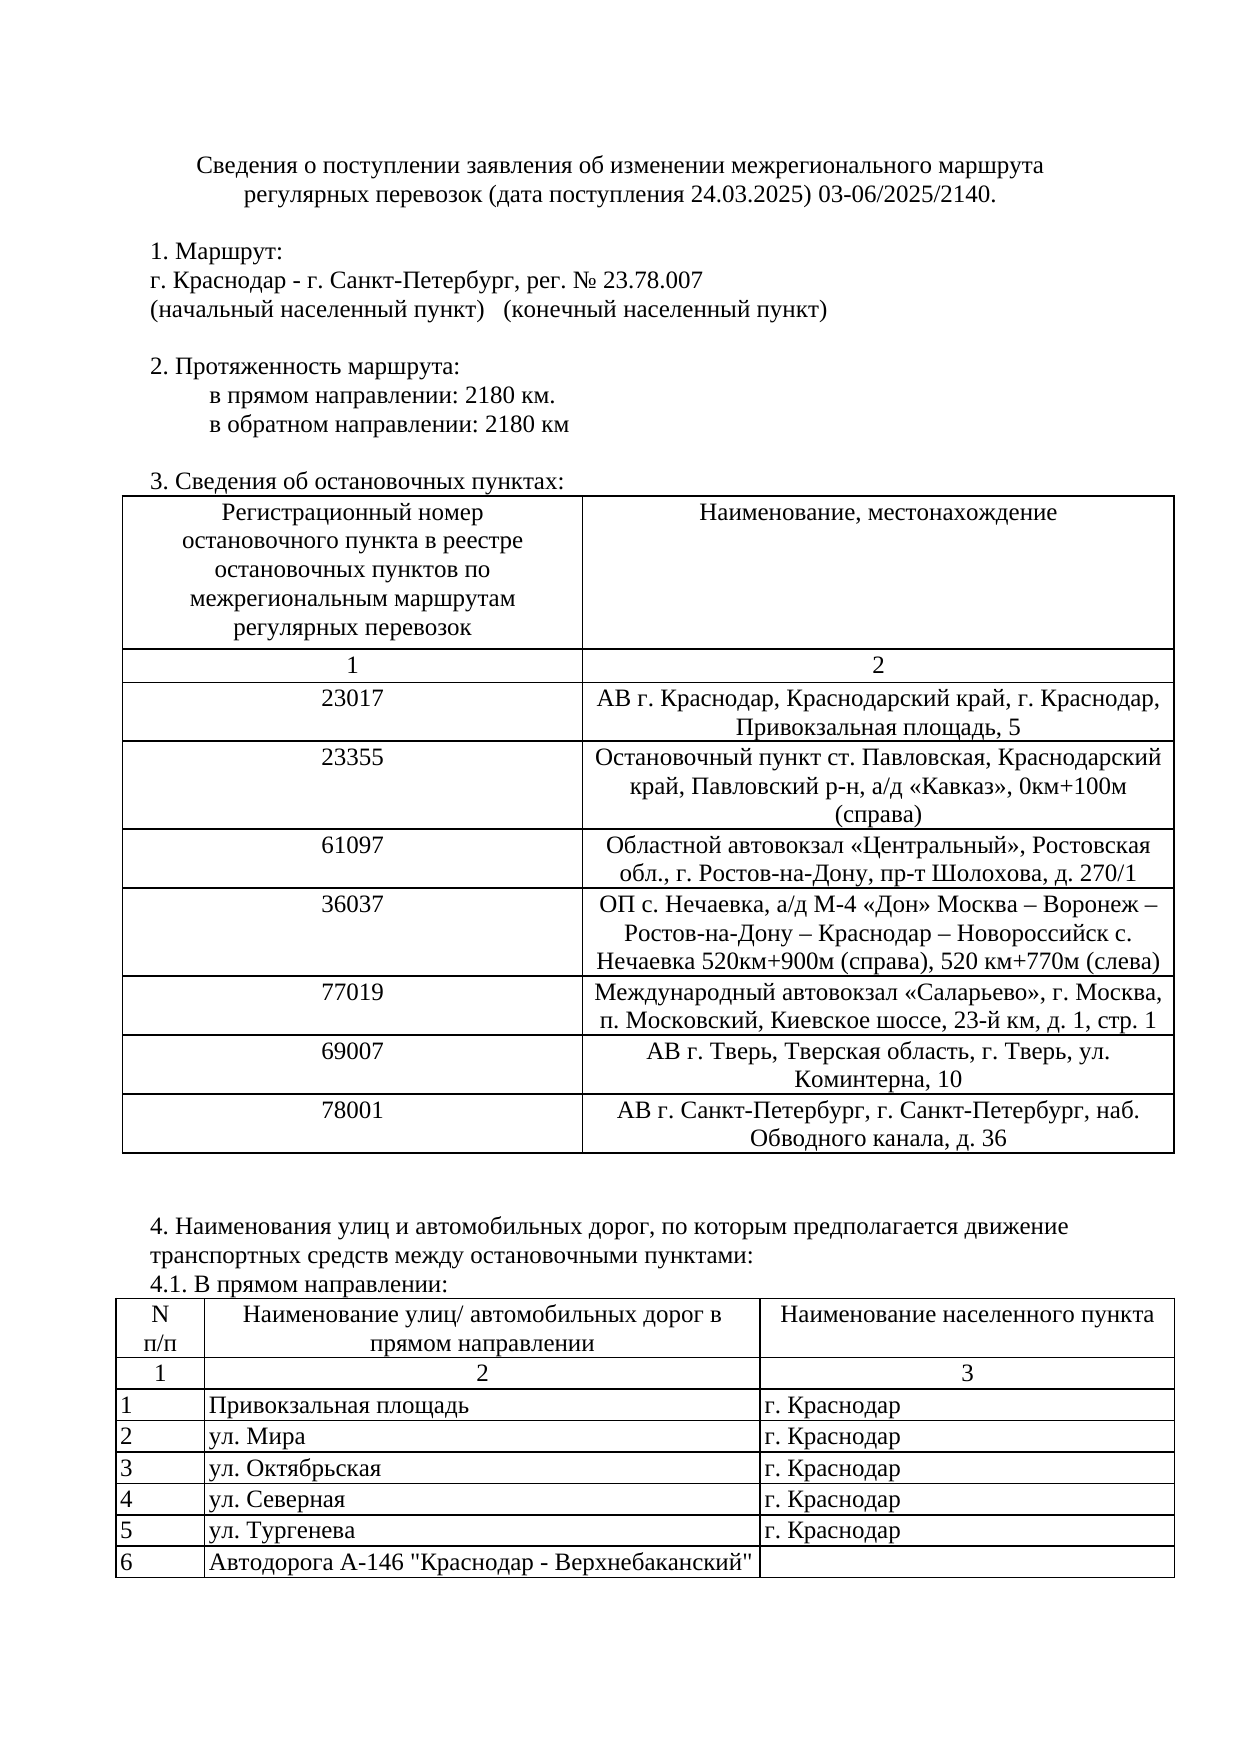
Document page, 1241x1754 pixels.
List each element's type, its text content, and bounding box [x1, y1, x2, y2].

table_cell 78001 [123, 1095, 582, 1152]
table_header Регистрационный номер остановочного пункта в реестре остановочных пунктов по межрегиональным маршрутам регулярных перевозок [123, 497, 582, 648]
table_cell ул. Тургенева [205, 1516, 759, 1545]
text Сведения о поступлении заявления об изменении межрегионального маршрута регулярных перевозок (дата поступления 24.03.2025) 03-06/2025/2140. [150, 150, 1090, 207]
table_cell 1 [123, 650, 582, 681]
table_cell 23355 [123, 742, 582, 828]
table_header Наименование улиц/ автомобильных дорог в прямом направлении [205, 1299, 759, 1357]
table_cell 2 [583, 650, 1173, 681]
table_cell [761, 1547, 1174, 1577]
table_cell 69007 [123, 1036, 582, 1093]
table_cell ОП с. Нечаевка, а/д М-4 «Дон» Москва – Воронеж – Ростов-на-Дону – Краснодар – Новороссийск с. Нечаевка 520км+900м (справа), 520 км+770м (слева) [583, 889, 1173, 975]
table_cell г. Краснодар [761, 1390, 1174, 1419]
table_cell 61097 [123, 830, 582, 887]
table_header Наименование населенного пункта [761, 1299, 1174, 1357]
table_cell 77019 [123, 977, 582, 1034]
table_cell ул. Октябрьская [205, 1453, 759, 1482]
text г. Краснодар - г. Санкт-Петербург, рег. № 23.78.007 [150, 265, 1090, 294]
table_cell г. Краснодар [761, 1516, 1174, 1545]
table_cell 4 [117, 1484, 204, 1514]
table_cell Областной автовокзал «Центральный», Ростовская обл., г. Ростов-на-Дону, пр-т Шолохова, д. 270/1 [583, 830, 1173, 887]
text в прямом направлении: 2180 км. [150, 380, 1090, 409]
text в обратном направлении: 2180 км [150, 409, 1090, 437]
table_cell г. Краснодар [761, 1453, 1174, 1482]
table_cell Остановочный пункт ст. Павловская, Краснодарский край, Павловский р-н, а/д «Кавказ», 0км+100м (справа) [583, 742, 1173, 828]
table_cell 5 [117, 1516, 204, 1545]
text 1. Маршрут: [150, 236, 1090, 265]
table_header N п/п [117, 1299, 204, 1357]
table_cell 23017 [123, 683, 582, 740]
text (начальный населенный пункт) (конечный населенный пункт) [150, 294, 1090, 322]
text 3. Сведения об остановочных пунктах: [150, 466, 1090, 495]
table_cell АВ г. Тверь, Тверская область, г. Тверь, ул. Коминтерна, 10 [583, 1036, 1173, 1093]
table_cell 1 [117, 1390, 204, 1419]
text 2. Протяженность маршрута: [150, 351, 1090, 380]
table_cell 3 [117, 1453, 204, 1482]
text 4. Наименования улиц и автомобильных дорог, по которым предполагается движение транспортных средств между остановочными пунктами: [150, 1211, 1090, 1269]
table_cell 1 [117, 1358, 204, 1388]
table_cell ул. Мира [205, 1421, 759, 1451]
text 4.1. В прямом направлении: [150, 1269, 1090, 1298]
table_header Наименование, местонахождение [583, 497, 1173, 648]
table_cell 36037 [123, 889, 582, 975]
table_cell 2 [117, 1421, 204, 1451]
table_cell Международный автовокзал «Саларьево», г. Москва, п. Московский, Киевское шоссе, 23-й км, д. 1, стр. 1 [583, 977, 1173, 1034]
table_cell Автодорога А-146 "Краснодар - Верхнебаканский" [205, 1547, 759, 1577]
table_cell ул. Северная [205, 1484, 759, 1514]
table_cell г. Краснодар [761, 1484, 1174, 1514]
table_cell 6 [117, 1547, 204, 1577]
table_cell АВ г. Краснодар, Краснодарский край, г. Краснодар, Привокзальная площадь, 5 [583, 683, 1173, 740]
table_cell АВ г. Санкт-Петербург, г. Санкт-Петербург, наб. Обводного канала, д. 36 [583, 1095, 1173, 1152]
table_cell г. Краснодар [761, 1421, 1174, 1451]
table_cell Привокзальная площадь [205, 1390, 759, 1419]
table_cell 2 [205, 1358, 759, 1388]
table_cell 3 [761, 1358, 1174, 1388]
